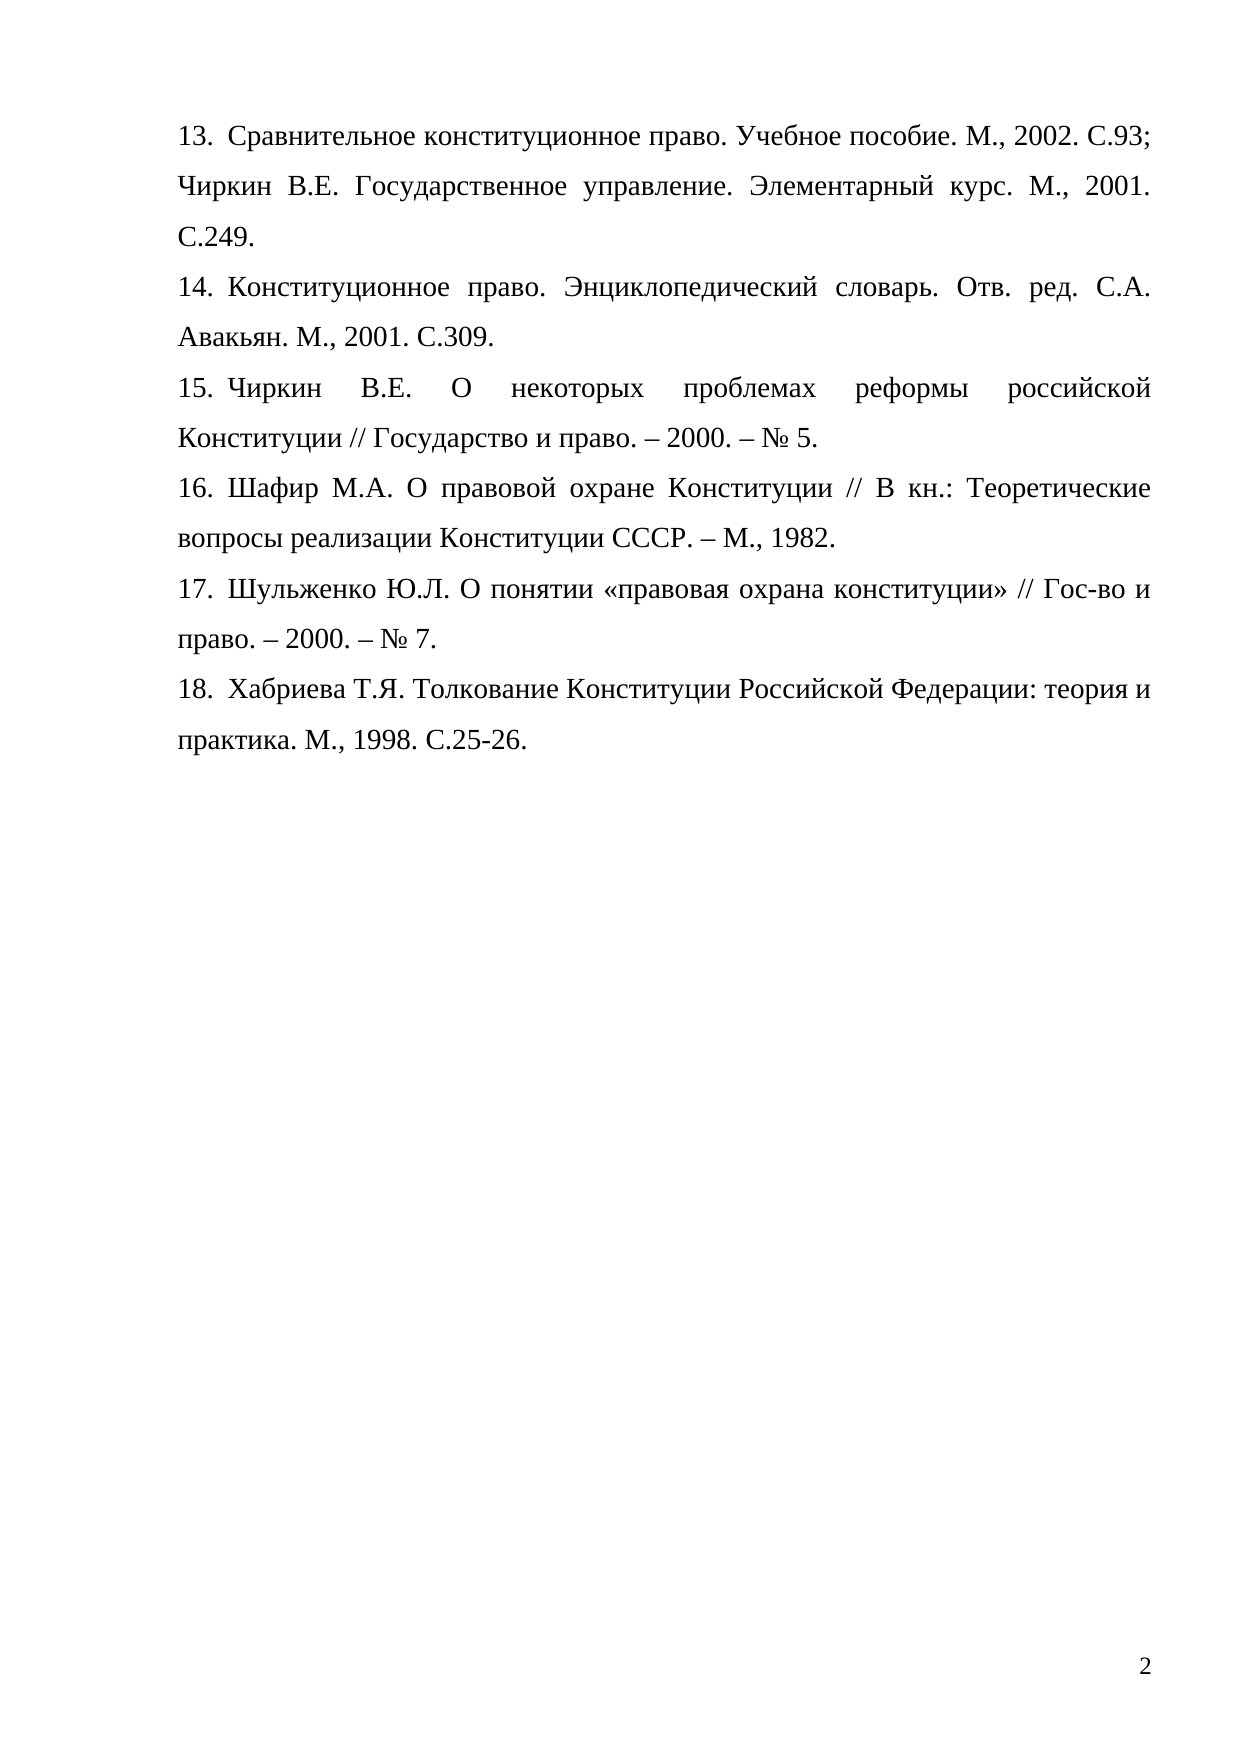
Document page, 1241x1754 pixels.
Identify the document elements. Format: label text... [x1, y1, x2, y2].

list Хабриева Т.Я. Толкование Конституции Российской Федерации: теория и практика. М., 1998. С.25-26. [177, 672, 1152, 755]
list Шафир М.А. О правовой охране Конституции // В кн.: Теоретические вопросы реализации Конституции СССР. – М., 1982. [177, 470, 1152, 554]
list Конституционное право. Энциклопедический словарь. Отв. ред. С.А. Авакьян. М., 2001. С.309. [177, 269, 1152, 353]
list Сравнительное конституционное право. Учебное пособие. М., 2002. С.93; Чиркин В.Е. Государственное управление. Элементарный курс. М., 2001. С.249. [177, 118, 1152, 252]
list Чиркин В.Е. О некоторых проблемах реформы российской Конституции // Государство и право. – 2000. – № 5. [177, 370, 1152, 453]
list Шульженко Ю.Л. О понятии «правовая охрана конституции» // Гос-во и право. – 2000. – № 7. [177, 571, 1152, 655]
